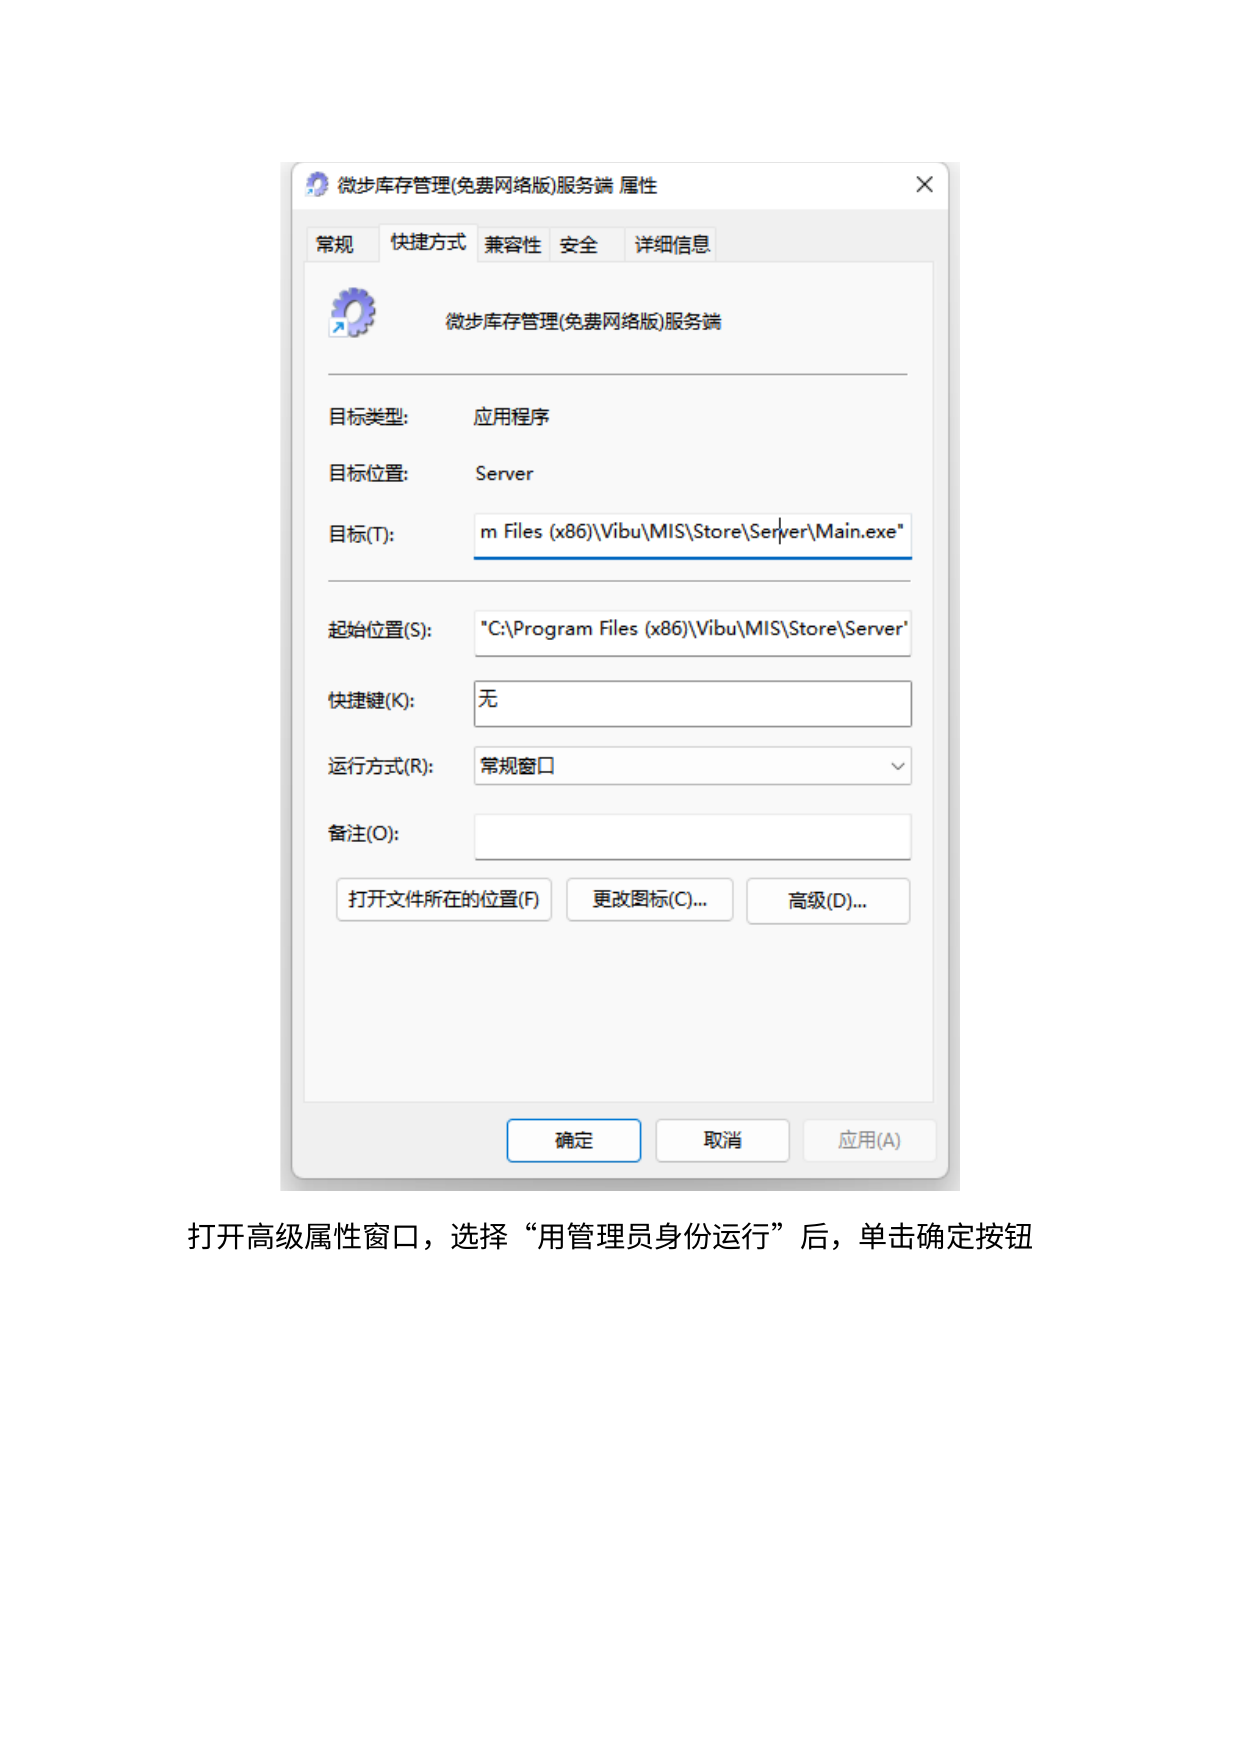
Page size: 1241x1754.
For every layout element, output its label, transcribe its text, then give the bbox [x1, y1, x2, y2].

picture [280, 162, 960, 1191]
text 打开高级属性窗口，选择“用管理员身份运行”后，单击确定按钮 [187, 1202, 1053, 1267]
